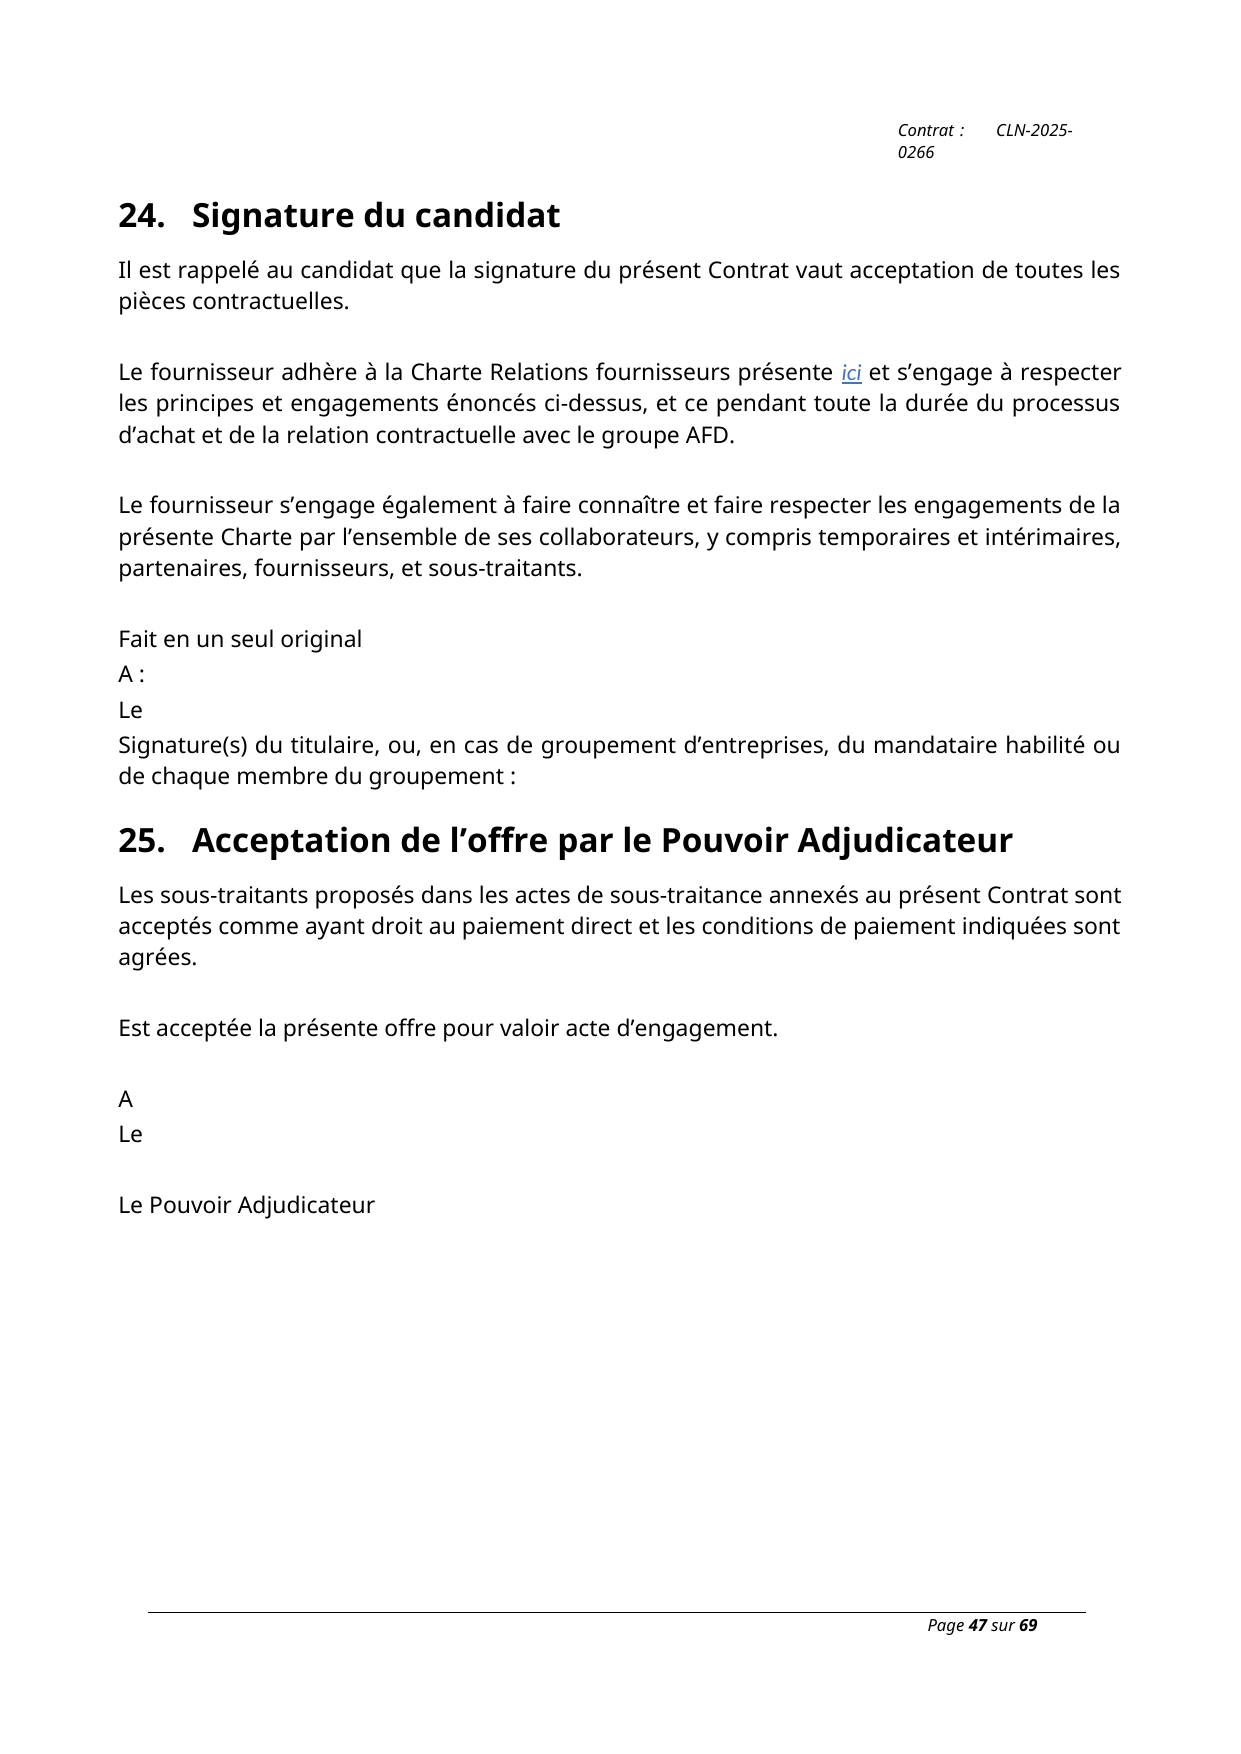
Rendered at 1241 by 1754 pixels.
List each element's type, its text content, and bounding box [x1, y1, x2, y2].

text Signature du candidat [118, 192, 1122, 237]
text Le [118, 1118, 1122, 1149]
text Il est rappelé au candidat que la signature du présent Contrat vaut acceptation de toutes les pièces contractuelles. [118, 254, 1122, 317]
text Signature(s) du titulaire, ou, en cas de groupement d’entreprises, du mandataire habilité ou de chaque membre du groupement : [118, 729, 1122, 792]
text Acceptation de l’offre par le Pouvoir Adjudicateur [118, 817, 1122, 862]
text Le Pouvoir Adjudicateur [118, 1189, 1122, 1220]
text Le fournisseur s’engage également à faire connaître et faire respecter les engagements de la présente Charte par l’ensemble de ses collaborateurs, y compris temporaires et intérimaires, partenaires, fournisseurs, et sous-traitants. [118, 489, 1122, 583]
text Le [118, 694, 1122, 725]
text Le fournisseur adhère à la Charte Relations fournisseurs présente ici et s’engage à respecter les principes et engagements énoncés ci-dessus, et ce pendant toute la durée du processus d’achat et de la relation contractuelle avec le groupe AFD. [118, 356, 1122, 450]
text A [118, 1083, 1122, 1114]
text Est acceptée la présente offre pour valoir acte d’engagement. [118, 1012, 1122, 1043]
text Les sous-traitants proposés dans les actes de sous-traitance annexés au présent Contrat sont acceptés comme ayant droit au paiement direct et les conditions de paiement indiquées sont agrées. [118, 879, 1122, 972]
text A : [118, 658, 1122, 689]
text Fait en un seul original [118, 623, 1122, 654]
